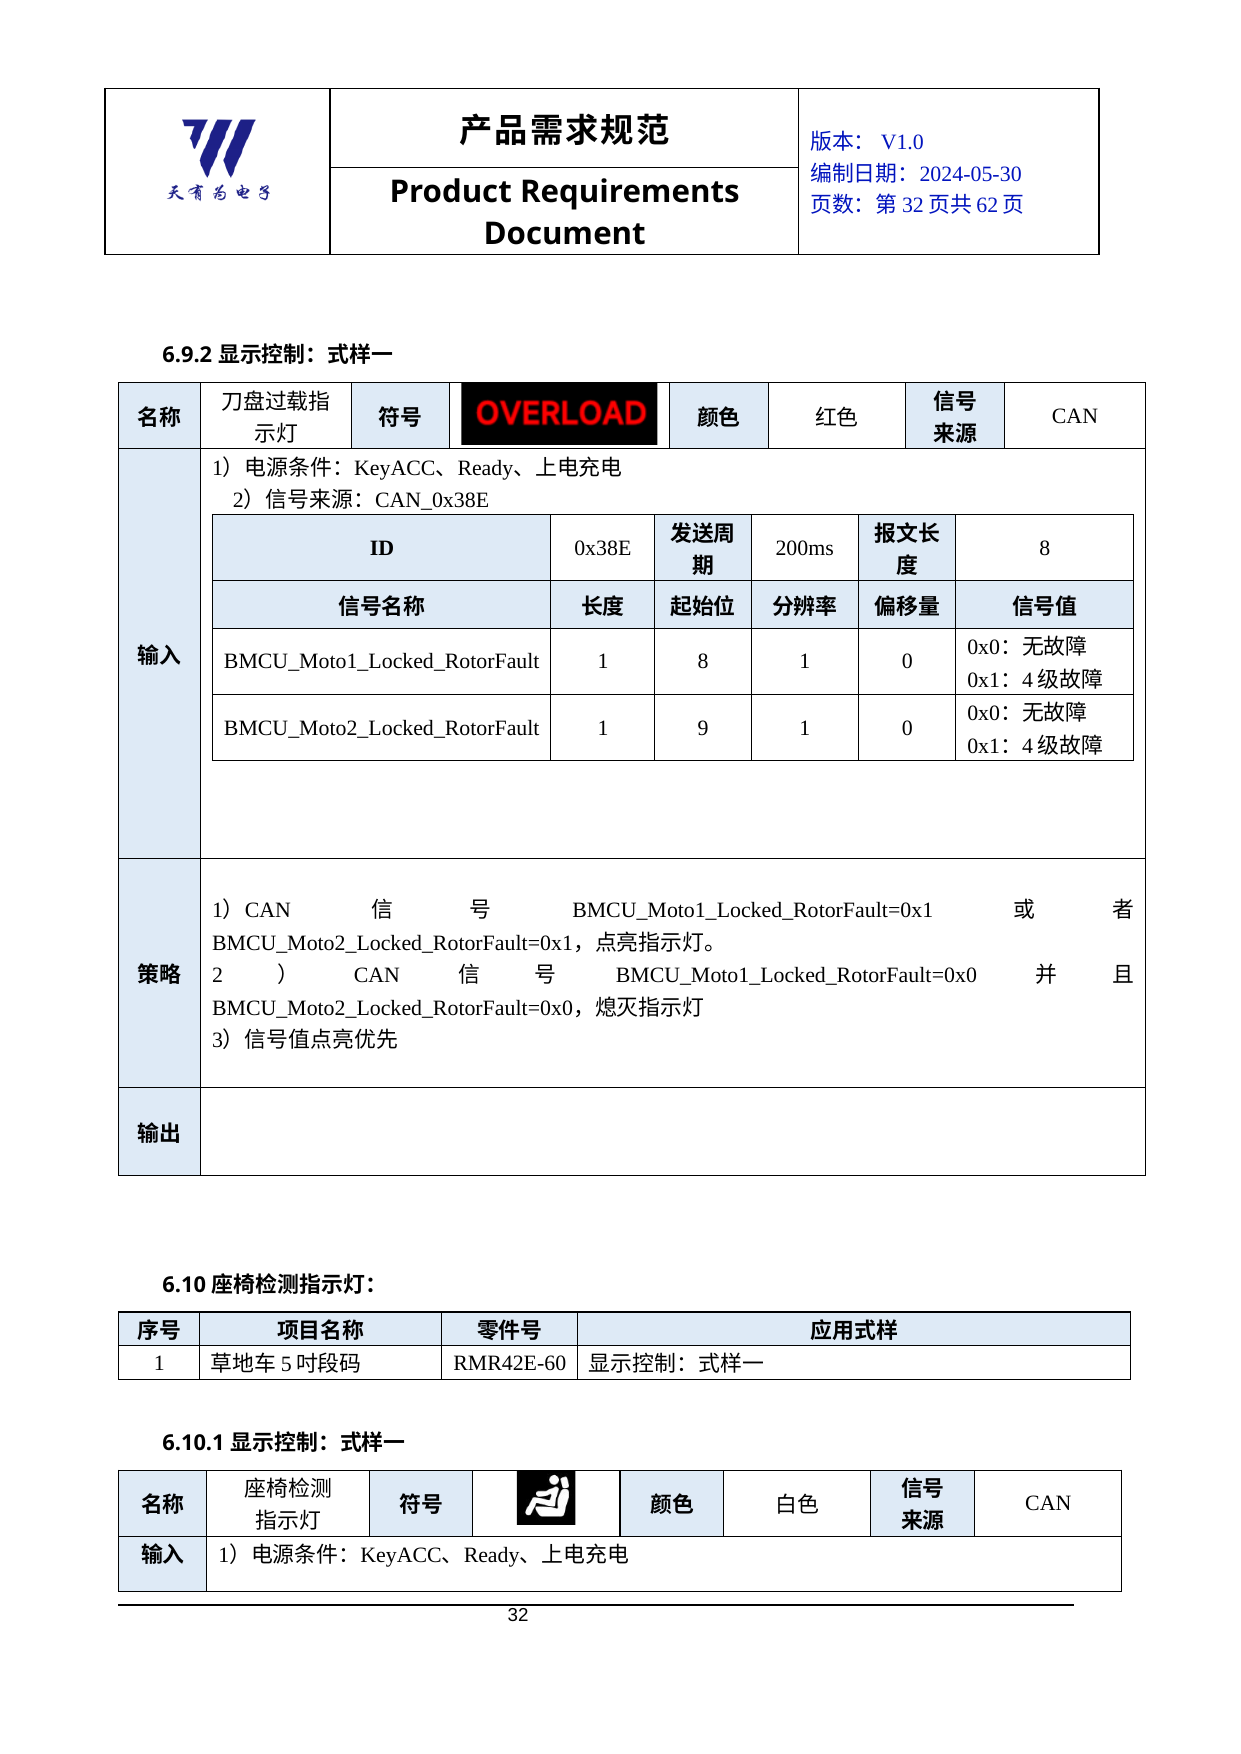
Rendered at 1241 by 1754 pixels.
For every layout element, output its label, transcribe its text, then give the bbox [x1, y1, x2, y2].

table_cell 输入 [119, 449, 200, 858]
list 显示控制：式样一 [118, 337, 1122, 370]
table_cell 电源条件：KeyACC、Ready、上电充电 2）信号来源：CAN_0x125 [207, 1537, 1121, 1591]
table_header 信号 来源 [906, 383, 1004, 448]
table_header 零件号 [442, 1313, 577, 1345]
subtitle 座椅检测指示灯： [118, 1266, 1122, 1299]
table_header 白色 [724, 1471, 870, 1536]
table_header [473, 1471, 619, 1536]
table_header CAN [975, 1471, 1121, 1536]
table_cell CAN信号BMCU_Moto1_Locked_RotorFault=0x1或者BMCU_Moto2_Locked_RotorFault=0x1，点亮指示灯。 2）CAN信号BMCU_Moto1_Locked_RotorFault=0x0并且BMCU_Moto2_Locked_RotorFault=0x0，熄灭指示灯 3）信号值点亮优先 [201, 859, 1145, 1087]
picture [116, 113, 319, 229]
table_header 符号 [352, 383, 449, 448]
table_cell 1 [119, 1346, 199, 1378]
table_cell 策略 [119, 859, 200, 1087]
table_cell 输入 [119, 1537, 206, 1591]
table_header [450, 383, 669, 448]
table_header 项目名称 [200, 1313, 441, 1345]
table_cell RMR42E-60 [442, 1346, 577, 1378]
table_header 应用式样 [578, 1313, 1130, 1345]
table_header CAN [1005, 383, 1145, 448]
picture [461, 383, 658, 445]
table_header 名称 [119, 1471, 206, 1536]
table_header 颜色 [670, 383, 768, 448]
table_header 名称 [119, 383, 200, 448]
table_cell 电源条件：KeyACC、Ready、上电充电 2）信号来源：CAN_0x38E [201, 449, 1145, 858]
table_header 刀盘过载指示灯 [201, 383, 351, 448]
table_header 符号 [370, 1471, 472, 1536]
table_header 信号 来源 [871, 1471, 974, 1536]
table_cell 草地车5吋段码 [200, 1346, 441, 1378]
picture [516, 1470, 576, 1525]
table_header 座椅检测 指示灯 [207, 1471, 369, 1536]
table_header 颜色 [621, 1471, 723, 1536]
table_header 红色 [769, 383, 905, 448]
table_header 序号 [119, 1313, 199, 1345]
table_cell 输出 [119, 1088, 200, 1175]
table_cell 显示控制：式样一 [578, 1346, 1130, 1378]
table_cell [201, 1088, 1145, 1175]
list 显示控制：式样一 [118, 1424, 1122, 1457]
